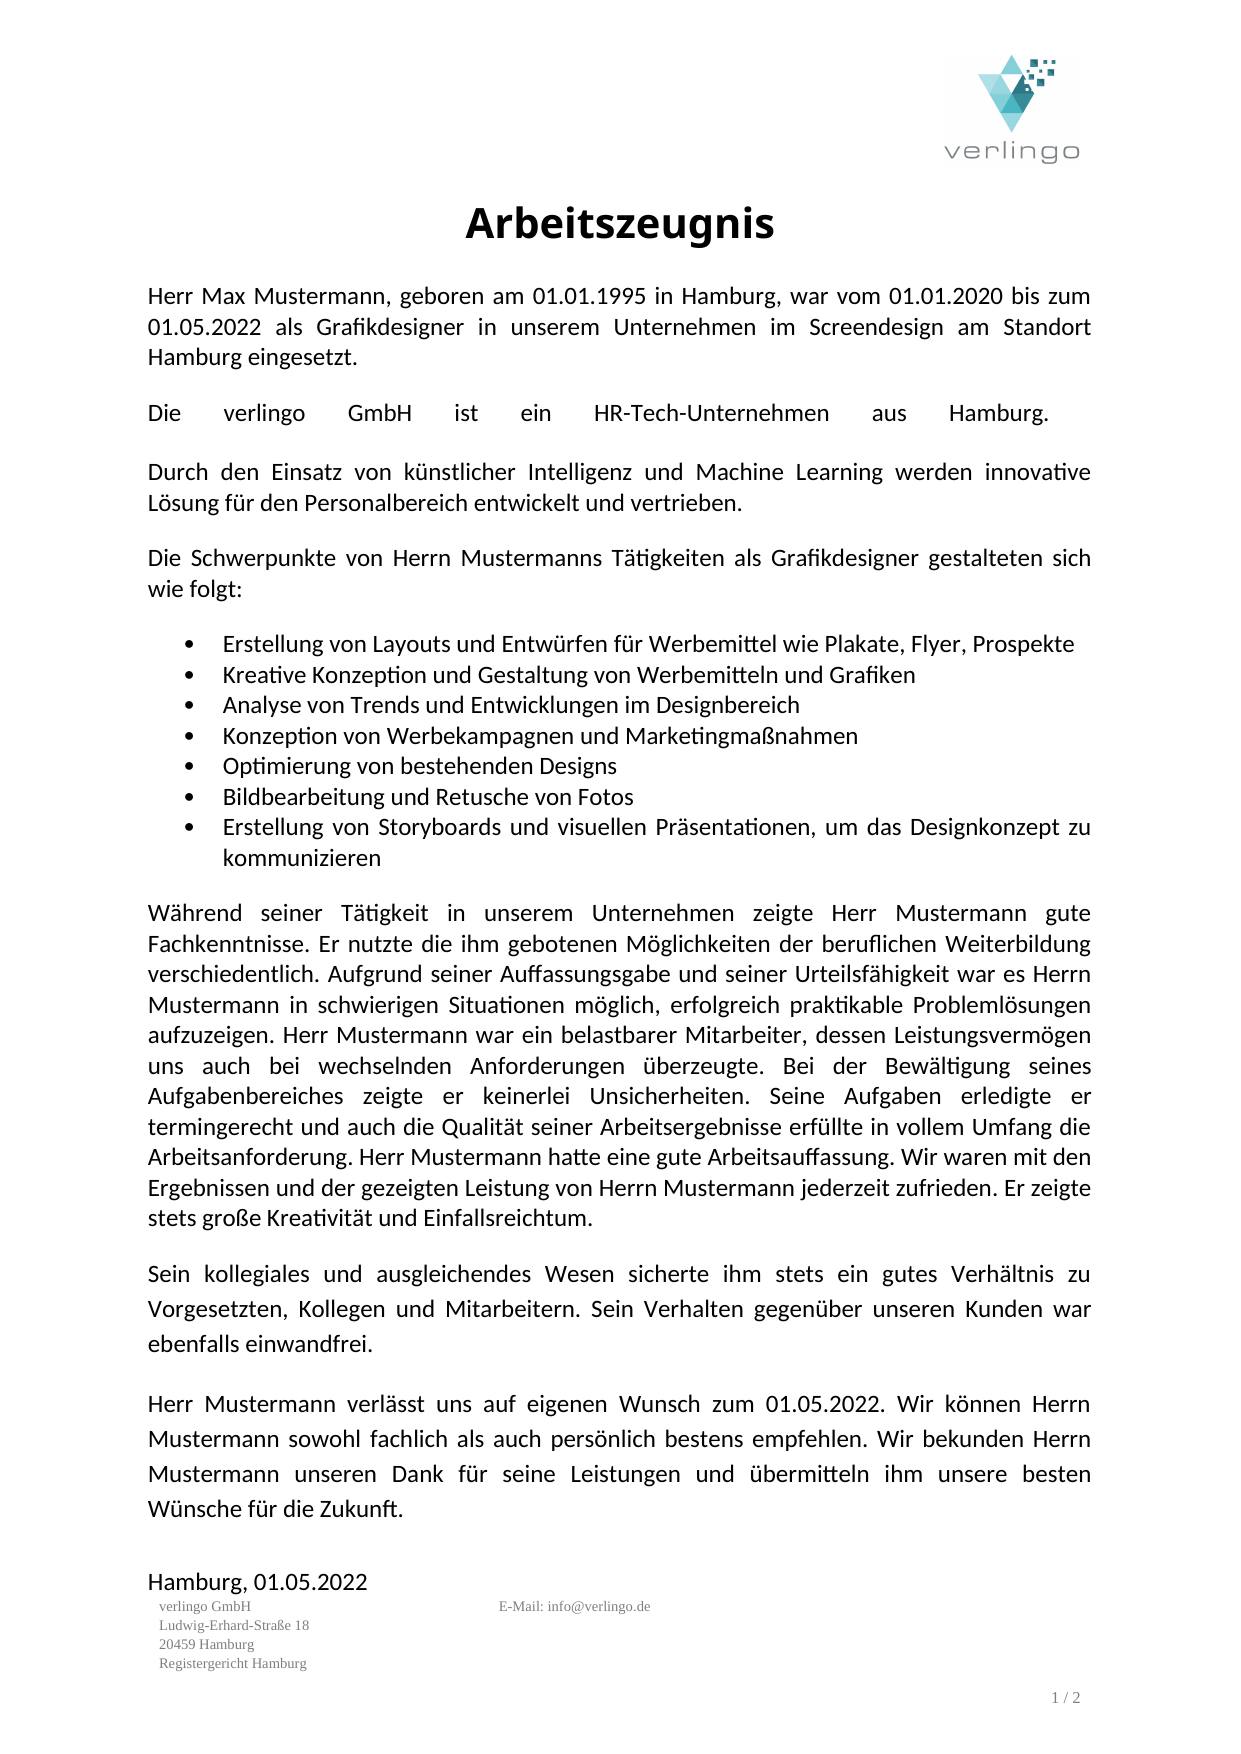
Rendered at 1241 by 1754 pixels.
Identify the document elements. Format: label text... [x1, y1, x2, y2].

text Während seiner Tätigkeit in unserem Unternehmen zeigte Herr Mustermann gute Fachkenntnisse. Er nutzte die ihm gebotenen Möglichkeiten der beruflichen Weiterbildung verschiedentlich. Aufgrund seiner Auffassungsgabe und seiner Urteilsfähigkeit war es Herrn Mustermann in schwierigen Situationen möglich, erfolgreich praktikable Problemlösungen aufzuzeigen. Herr Mustermann war ein belastbarer Mitarbeiter, dessen Leistungsvermögen uns auch bei wechselnden Anforderungen überzeugte. Bei der Bewältigung seines Aufgabenbereiches zeigte er keinerlei Unsicherheiten. Seine Aufgaben erledigte er termingerecht und auch die Qualität seiner Arbeitsergebnisse erfüllte in vollem Umfang die Arbeitsanforderung. Herr Mustermann hatte eine gute Arbeitsauffassung. Wir waren mit den Ergebnissen und der gezeigten Leistung von Herrn Mustermann jederzeit zufrieden. Er zeigte stets große Kreativität und Einfallsreichtum. [148, 897, 1093, 1233]
list Erstellung von Layouts und Entwürfen für Werbemittel wie Plakate, Flyer, Prospekte [185, 628, 1093, 659]
list Bildbearbeitung und Retusche von Fotos [185, 781, 1093, 811]
list Erstellung von Storyboards und visuellen Präsentationen, um das Designkonzept zu kommunizieren [185, 811, 1093, 872]
list Optimierung von bestehenden Designs [185, 750, 1093, 781]
picture [943, 53, 1081, 166]
text Die verlingo GmbH ist ein HR-Tech-Unternehmen aus Hamburg. Durch den Einsatz von künstlicher Intelligenz und Machine Learning werden innovative Lösung für den Personalbereich entwickelt und vertrieben. [148, 397, 1093, 517]
list Konzeption von Werbekampagnen und Marketingmaßnahmen [185, 720, 1093, 750]
list Analyse von Trends und Entwicklungen im Designbereich [185, 689, 1093, 720]
text Die Schwerpunkte von Herrn Mustermanns Tätigkeiten als Grafikdesigner gestalteten sich wie folgt: [148, 542, 1093, 603]
subtitle Arbeitszeugnis [148, 194, 1093, 251]
list Kreative Konzeption und Gestaltung von Werbemitteln und Grafiken [185, 659, 1093, 689]
text Sein kollegiales und ausgleichendes Wesen sicherte ihm stets ein gutes Verhältnis zu Vorgesetzten, Kollegen und Mitarbeitern. Sein Verhalten gegenüber unseren Kunden war ebenfalls einwandfrei. [148, 1258, 1093, 1359]
text Herr Max Mustermann, geboren am 01.01.1995 in Hamburg, war vom 01.01.2020 bis zum 01.05.2022 als Grafikdesigner in unserem Unternehmen im Screendesign am Standort Hamburg eingesetzt. [148, 280, 1093, 372]
text Hamburg, 01.05.2022 [148, 1566, 1093, 1596]
text Herr Mustermann verlässt uns auf eigenen Wunsch zum 01.05.2022. Wir können Herrn Mustermann sowohl fachlich als auch persönlich bestens empfehlen. Wir bekunden Herrn Mustermann unseren Dank für seine Leistungen und übermitteln ihm unsere besten Wünsche für die Zukunft. [148, 1388, 1093, 1524]
